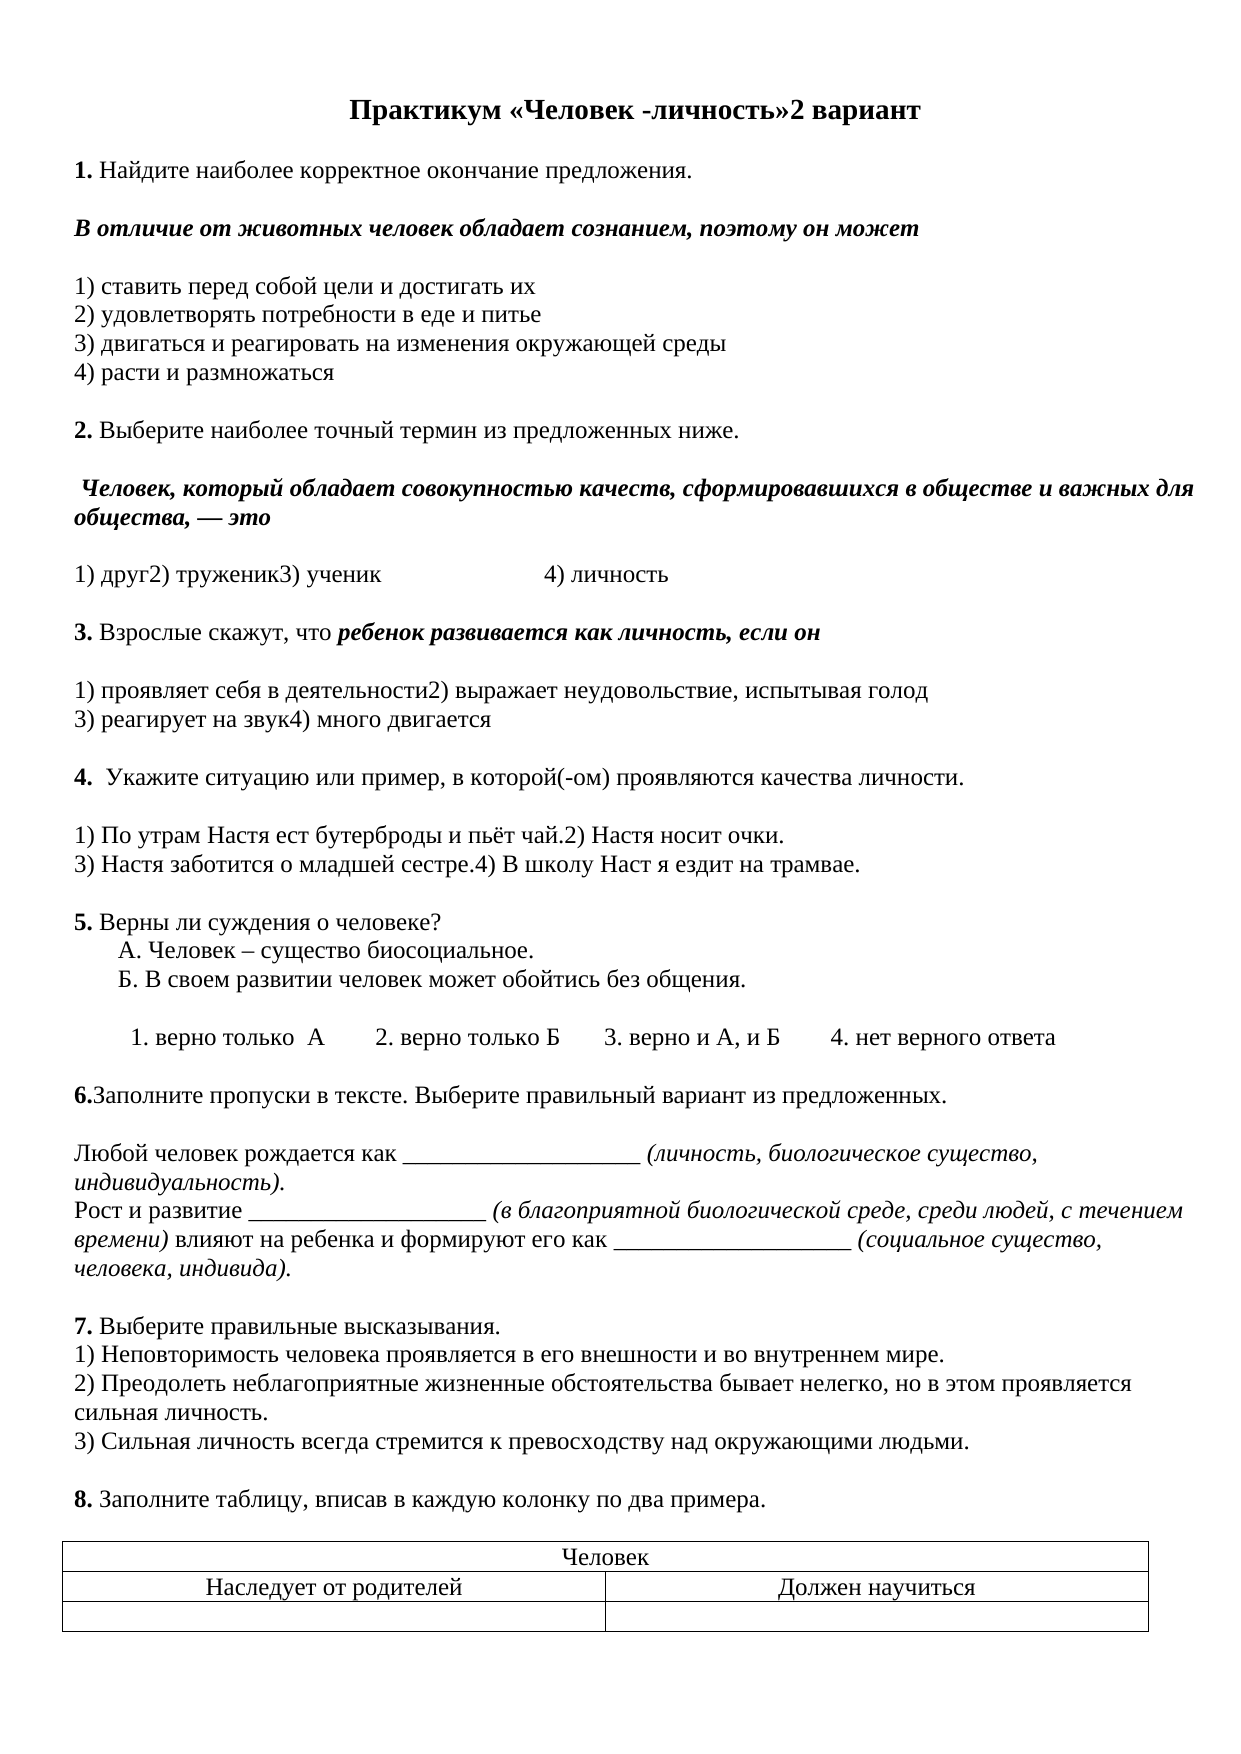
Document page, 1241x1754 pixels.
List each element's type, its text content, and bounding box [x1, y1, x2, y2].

text 5. Верны ли суждения о человеке? [74, 907, 1196, 935]
table_cell Наследует от родителей [63, 1572, 605, 1601]
text 1. верно только А 2. верно только Б 3. верно и А, и Б 4. нет верного ответа [74, 1022, 1196, 1051]
text Б. В своем развитии человек может обойтись без общения. [74, 964, 1196, 993]
text 3. Взрослые скажут, что ребенок развивается как личность, если он [74, 617, 1196, 646]
text 6.Заполните пропуски в тексте. Выберите правильный вариант из предложенных. [74, 1080, 1196, 1109]
text 1) ставить перед собой цели и достигать их 2) удовлетворять потребности в еде и питье 3) двигаться и реагировать на изменения окружающей среды 4) расти и размножаться [74, 271, 1196, 386]
text Практикум «Человек -личность»2 вариант [74, 92, 1196, 126]
text 1) проявляет себя в деятельности2) выражает неудовольствие, испытывая голод 3) реагирует на звук4) много двигается [74, 675, 1196, 733]
text Любой человек рождается как ___________________ (личность, биологическое существо, индивидуальность). Рост и развитие ___________________ (в благоприятной биологической среде, среди людей, с течением времени) влияют на ребенка и формируют его как ___________________ (социальное существо, человека, индивида). [74, 1138, 1196, 1282]
text Человек, который обладает совокупностью качеств, сформировавшихся в обществе и важных для общества, — это [74, 473, 1196, 530]
text 8. Заполните таблицу, вписав в каждую колонку по два примера. [74, 1484, 1196, 1512]
text 4. Укажите ситуацию или пример, в которой(-ом) проявляются качества личности. [74, 762, 1196, 791]
text 7. Выберите правильные высказывания. 1) Неповторимость человека проявляется в его внешности и во внутреннем мире. 2) Преодолеть неблагоприятные жизненные обстоятельства бывает нелегко, но в этом проявляется сильная личность. 3) Сильная личность всегда стремится к превосходству над окружающими людьми. [74, 1311, 1196, 1454]
text 1) По утрам Настя ест бутерброды и пьёт чай.2) Настя носит очки. 3) Настя заботится о младшей сестре.4) В школу Наст я ездит на трамвае. [74, 820, 1196, 877]
text 1) друг2) труженик3) ученик 4) личность [74, 559, 1196, 588]
text 1. Найдите наиболее корректное окончание предложения. [74, 155, 1196, 184]
text 2. Выберите наиболее точный термин из предложенных ниже. [74, 415, 1196, 444]
text А. Человек – существо биосоциальное. [74, 935, 1196, 964]
text В отличие от животных человек обладает сознанием, поэтому он может [74, 213, 1196, 242]
table_cell [606, 1602, 1148, 1631]
table_cell Должен научиться [606, 1572, 1148, 1601]
table_cell [63, 1602, 605, 1631]
table_header Человек [63, 1542, 1148, 1571]
